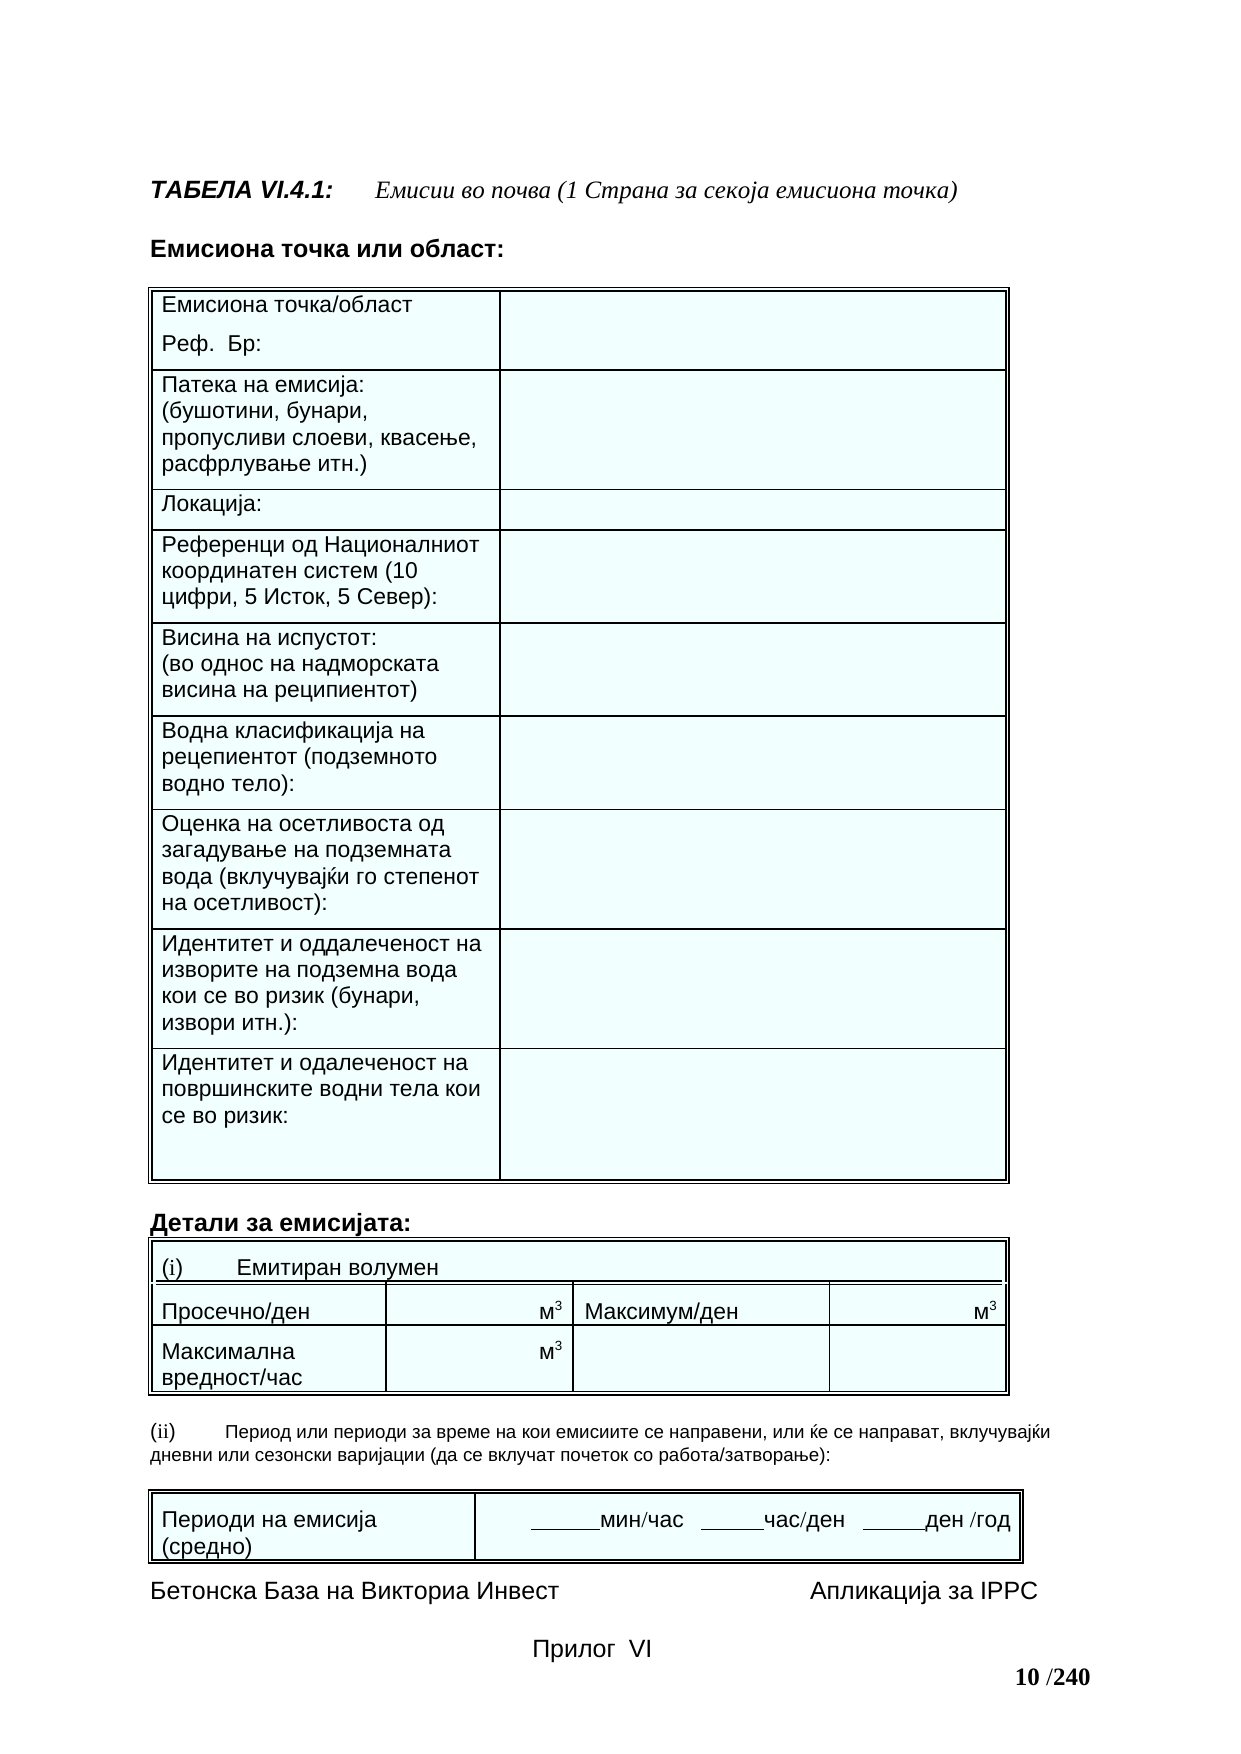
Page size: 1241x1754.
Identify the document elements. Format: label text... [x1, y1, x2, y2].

text Детали за емисијата: [150, 1208, 1090, 1237]
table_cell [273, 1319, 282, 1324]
text (ii) Период или периоди за време на кои емисиите се направени, или ќе се направат, вклучувајќи дневни или сезонски варијации (да се вклучат почеток со работа/затворање): [150, 1419, 1090, 1465]
subtitle ТАБЕЛА VI.4.1: Емисии во почва (1 Страна за секоја емисиона точка) [150, 175, 1090, 204]
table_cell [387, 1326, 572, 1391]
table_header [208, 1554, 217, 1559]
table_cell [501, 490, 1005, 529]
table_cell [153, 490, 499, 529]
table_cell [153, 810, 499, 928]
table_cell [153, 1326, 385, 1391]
text Емисиона точка или област: [150, 234, 1090, 263]
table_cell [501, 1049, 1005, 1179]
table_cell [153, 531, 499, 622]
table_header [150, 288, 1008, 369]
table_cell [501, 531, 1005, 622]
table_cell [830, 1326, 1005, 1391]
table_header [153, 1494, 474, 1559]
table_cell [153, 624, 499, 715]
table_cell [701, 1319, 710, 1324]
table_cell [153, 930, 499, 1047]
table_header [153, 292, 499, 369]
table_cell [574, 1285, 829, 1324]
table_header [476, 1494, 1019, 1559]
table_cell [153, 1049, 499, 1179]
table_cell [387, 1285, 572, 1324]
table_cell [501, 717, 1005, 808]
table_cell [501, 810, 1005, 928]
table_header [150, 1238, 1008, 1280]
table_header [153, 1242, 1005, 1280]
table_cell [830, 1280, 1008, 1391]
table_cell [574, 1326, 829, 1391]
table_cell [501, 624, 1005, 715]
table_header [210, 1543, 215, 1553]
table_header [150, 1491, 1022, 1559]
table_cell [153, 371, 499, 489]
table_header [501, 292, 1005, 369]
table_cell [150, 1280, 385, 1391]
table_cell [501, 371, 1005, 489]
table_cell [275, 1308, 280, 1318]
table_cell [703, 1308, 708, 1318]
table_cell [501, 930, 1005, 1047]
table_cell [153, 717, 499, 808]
